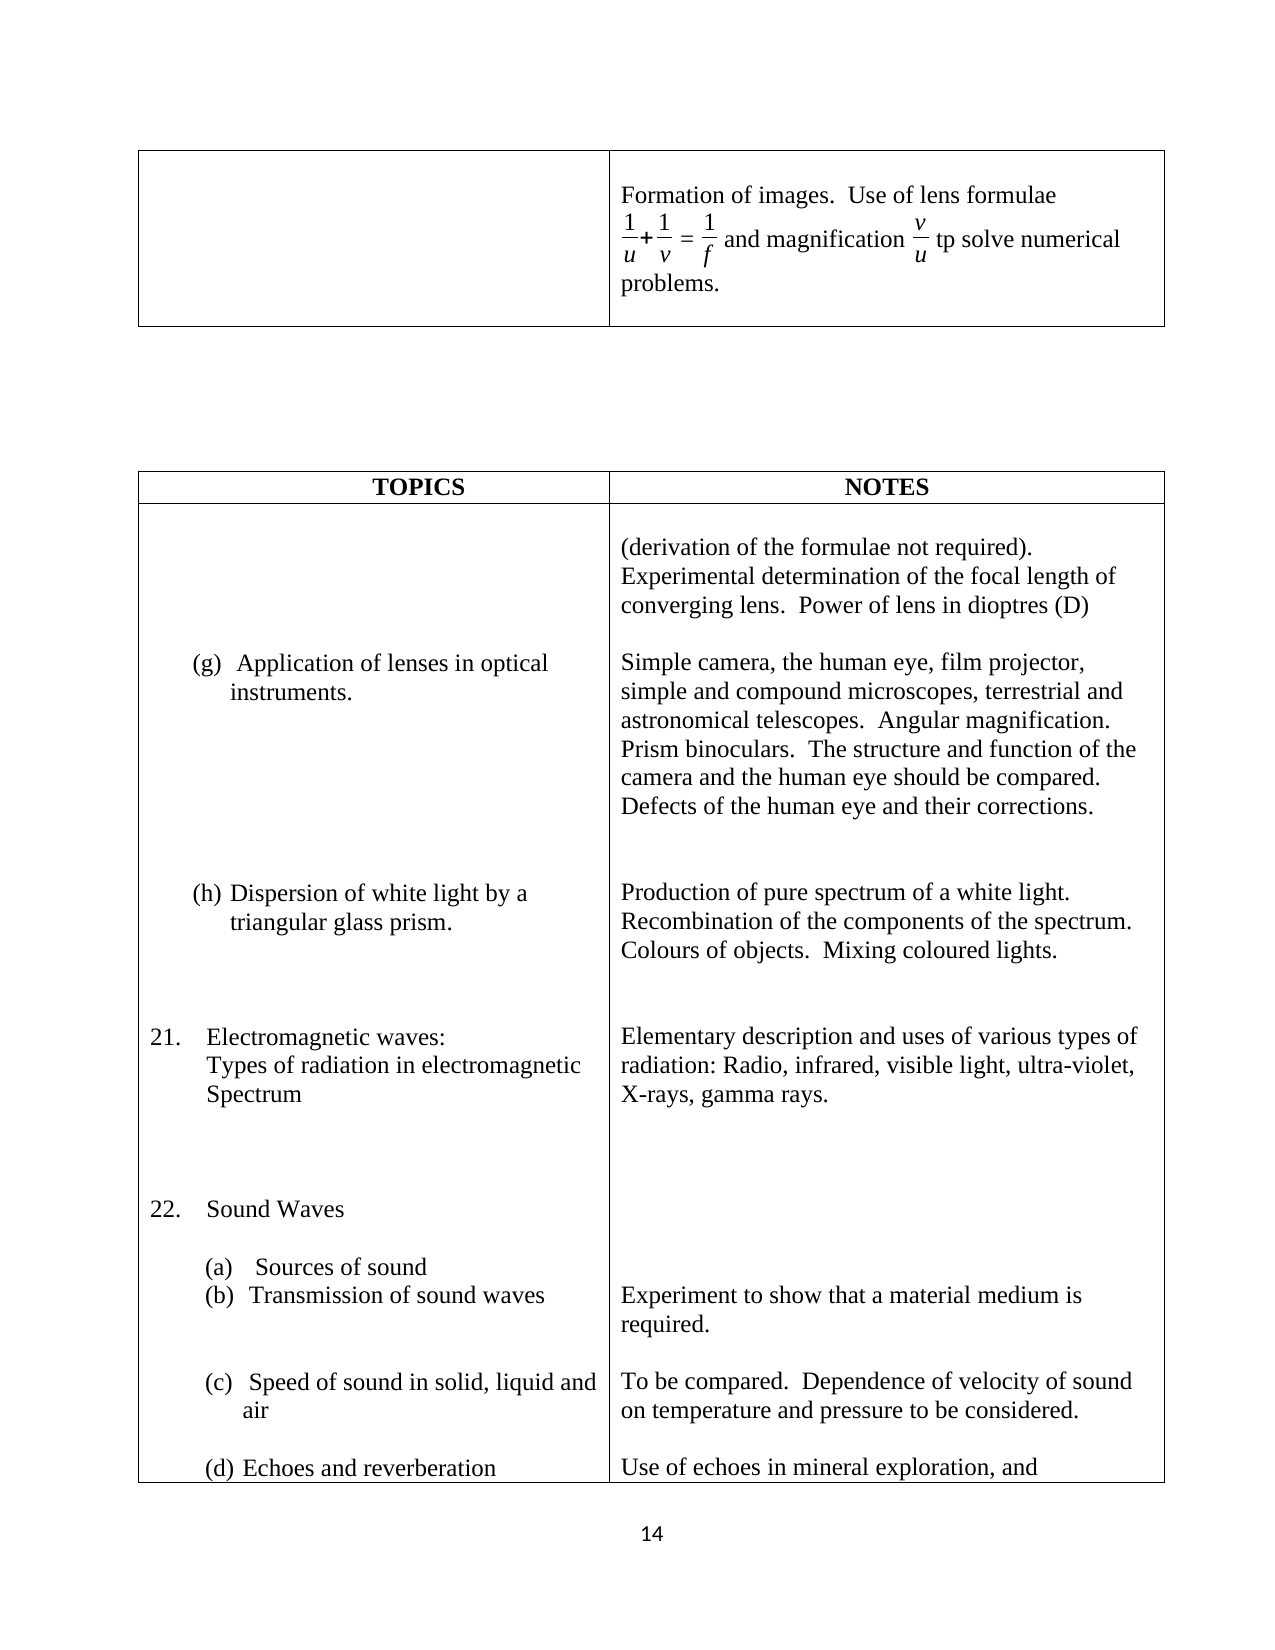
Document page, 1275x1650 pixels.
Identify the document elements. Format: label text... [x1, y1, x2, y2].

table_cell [610, 151, 1164, 326]
table_header TOPICS [139, 472, 609, 503]
table_header NOTES [610, 472, 1164, 503]
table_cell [139, 504, 609, 1482]
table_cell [610, 504, 1164, 1482]
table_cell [139, 151, 609, 326]
